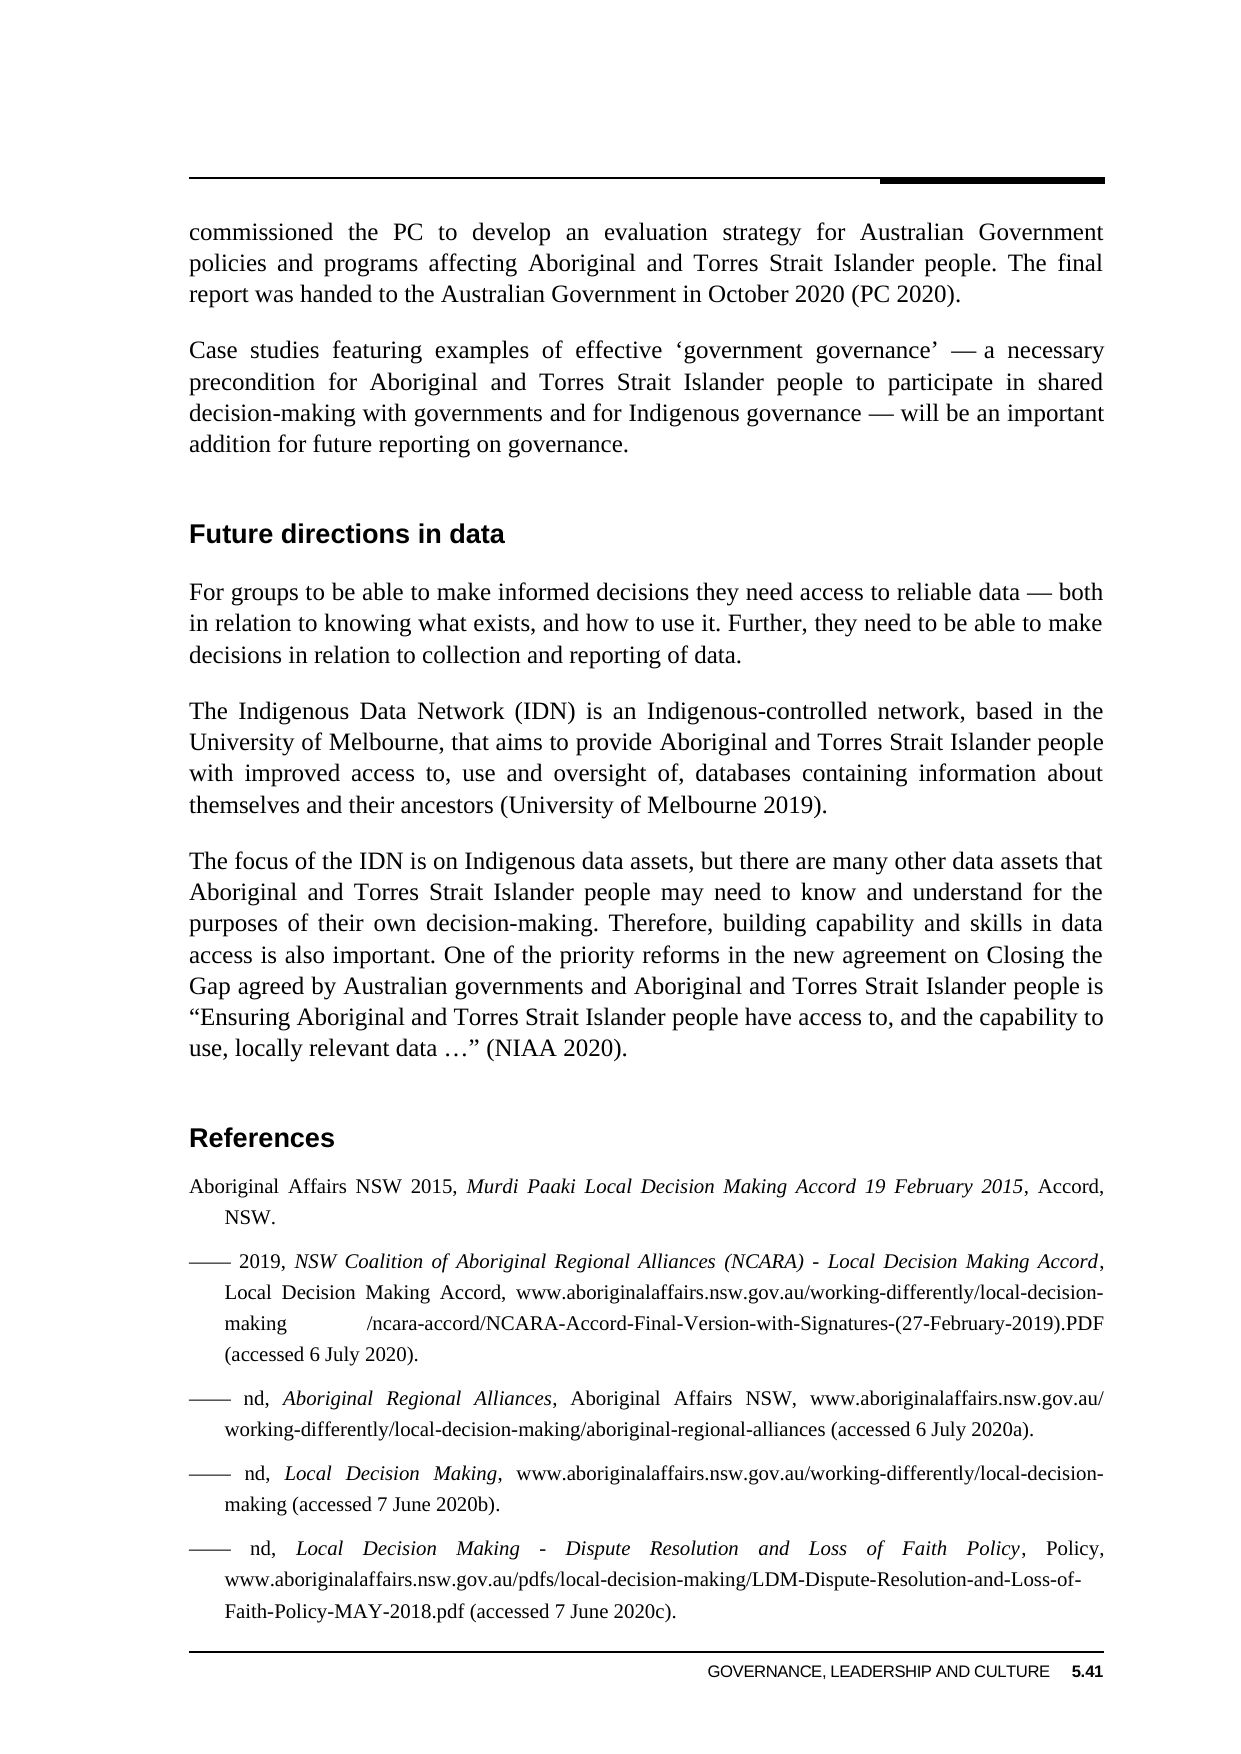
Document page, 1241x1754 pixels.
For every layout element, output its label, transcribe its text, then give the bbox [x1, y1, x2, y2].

text —— nd, Local Decision Making, www.aboriginalaffairs.nsw.gov.au/working-differently/local-decision-making (accessed 7 June 2020b). [189, 1454, 1104, 1516]
text —— nd, Aboriginal Regional Alliances, Aboriginal Affairs NSW, www.aboriginalaffairs.nsw.gov.au/ working-differently/local-decision-making/aboriginal-regional-alliances (accessed 6 July 2020a). [189, 1379, 1104, 1441]
subtitle References [189, 1121, 1104, 1154]
text Aboriginal Affairs NSW 2015, Murdi Paaki Local Decision Making Accord 19 February 2015, Accord, NSW. [189, 1166, 1104, 1229]
text —— nd, Local Decision Making - Dispute Resolution and Loss of Faith Policy, Policy, www.aboriginalaffairs.nsw.gov.au/pdfs/local-decision-making/LDM-Dispute-Resolution-and-Loss-of-Faith-Policy-MAY-2018.pdf (accessed 7 June 2020c). [189, 1529, 1104, 1623]
text For groups to be able to make informed decisions they need access to reliable data — both in relation to knowing what exists, and how to use it. Further, they need to be able to make decisions in relation to collection and reporting of data. [189, 575, 1104, 668]
text The focus of the IDN is on Indigenous data assets, but there are many other data assets that Aboriginal and Torres Strait Islander people may need to know and understand for the purposes of their own decision-making. Therefore, building capability and skills in data access is also important. One of the priority reforms in the new agreement on Closing the Gap agreed by Australian governments and Aboriginal and Torres Strait Islander people is “Ensuring Aboriginal and Torres Strait Islander people have access to, and the capability to use, locally relevant data …” (NIAA 2020). [189, 843, 1104, 1062]
text The Indigenous Data Network (IDN) is an Indigenous-controlled network, based in the University of Melbourne, that aims to provide Aboriginal and Torres Strait Islander people with improved access to, use and oversight of, databases containing information about themselves and their ancestors (University of Melbourne 2019). [189, 693, 1104, 818]
text Case studies featuring examples of effective ‘government governance’ — a necessary precondition for Aboriginal and Torres Strait Islander people to participate in shared decision-making with governments and for Indigenous governance — will be an important addition for future reporting on governance. [189, 333, 1104, 458]
subtitle Future directions in data [189, 516, 1104, 550]
text —— 2019, NSW Coalition of Aboriginal Regional Alliances (NCARA) - Local Decision Making Accord, Local Decision Making Accord, www.aboriginalaffairs.nsw.gov.au/working-differently/local-decision-making /ncara-accord/NCARA-Accord-Final-Version-with-Signatures-(27-February-2019).PDF (accessed 6 July 2020). [189, 1241, 1104, 1366]
